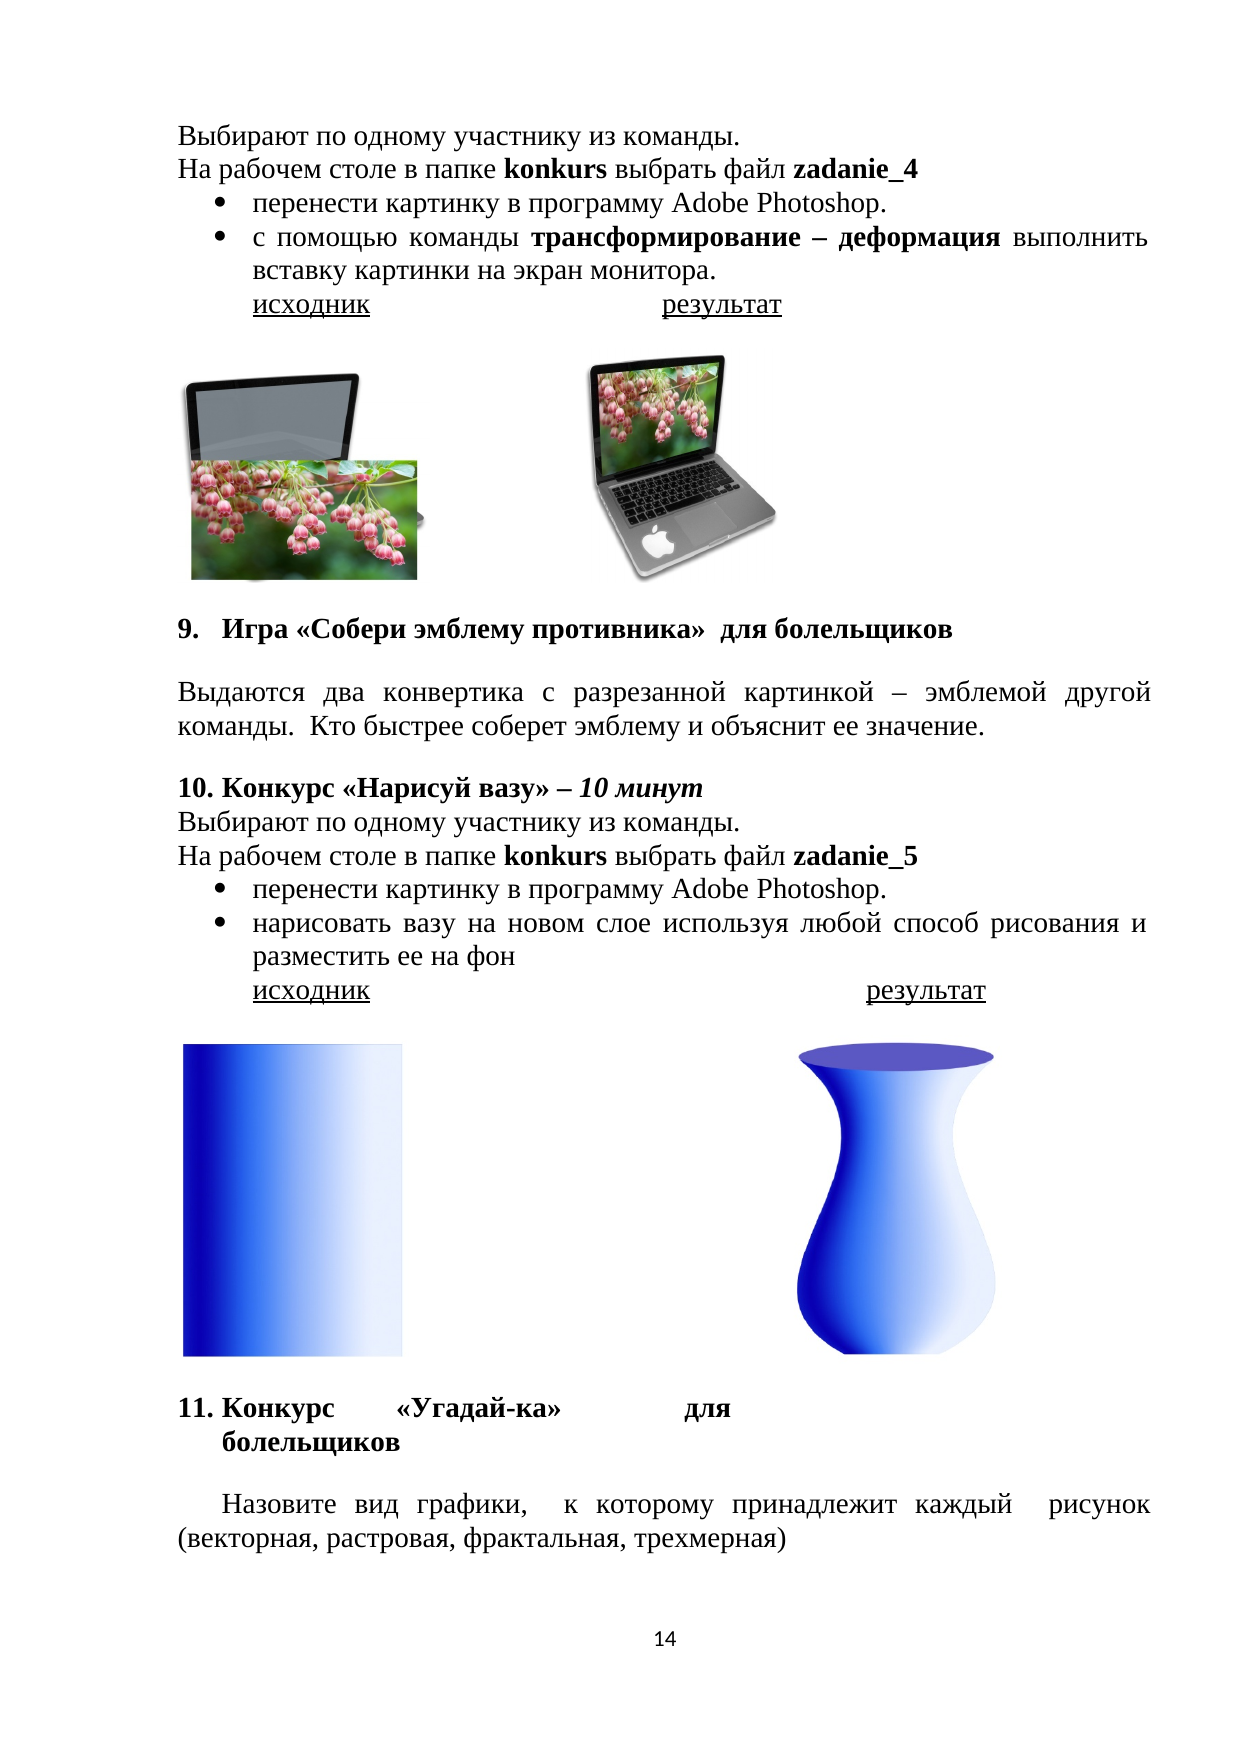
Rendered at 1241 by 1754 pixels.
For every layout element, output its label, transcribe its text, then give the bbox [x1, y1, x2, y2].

list перенести картинку в программу Adobe Photoshop. [215, 871, 1148, 905]
list исходник результат [252, 972, 1148, 1006]
picture [750, 1035, 1043, 1054]
text Выбирают по одному участнику из команды. [177, 804, 1148, 838]
text Выдаются два конвертика с разрезанной картинкой – эмблемой другой команды. Кто быстрее соберет эмблему и объяснит ее значение. [177, 674, 1152, 741]
list Игра «Собери эмблему противника» для болельщиков [177, 612, 1152, 645]
list Конкурс «Угадай-ка» для болельщиков [177, 1390, 1152, 1424]
text На рабочем столе в папке konkurs выбрать файл zadanie_4 [177, 152, 1148, 185]
text На рабочем столе в папке konkurs выбрать файл zadanie_5 [177, 838, 1148, 871]
picture [177, 1034, 410, 1361]
text Выбирают по одному участнику из команды. [177, 118, 1148, 152]
picture [583, 348, 781, 583]
list исходник результат [252, 286, 1148, 319]
list нарисовать вазу на новом слое используя любой способ рисования и разместить ее на фон [215, 905, 1148, 972]
text Назовите вид графики, к которому принадлежит каждый рисунок (векторная, растровая, фрактальная, трехмерная) [177, 1453, 1152, 1520]
picture [177, 367, 430, 583]
list перенести картинку в программу Adobe Photoshop. [215, 185, 1148, 219]
list Конкурс «Нарисуй вазу» – 10 минут [177, 771, 1152, 804]
list с помощью команды трансформирование – деформация выполнить вставку картинки на экран монитора. [215, 219, 1148, 286]
